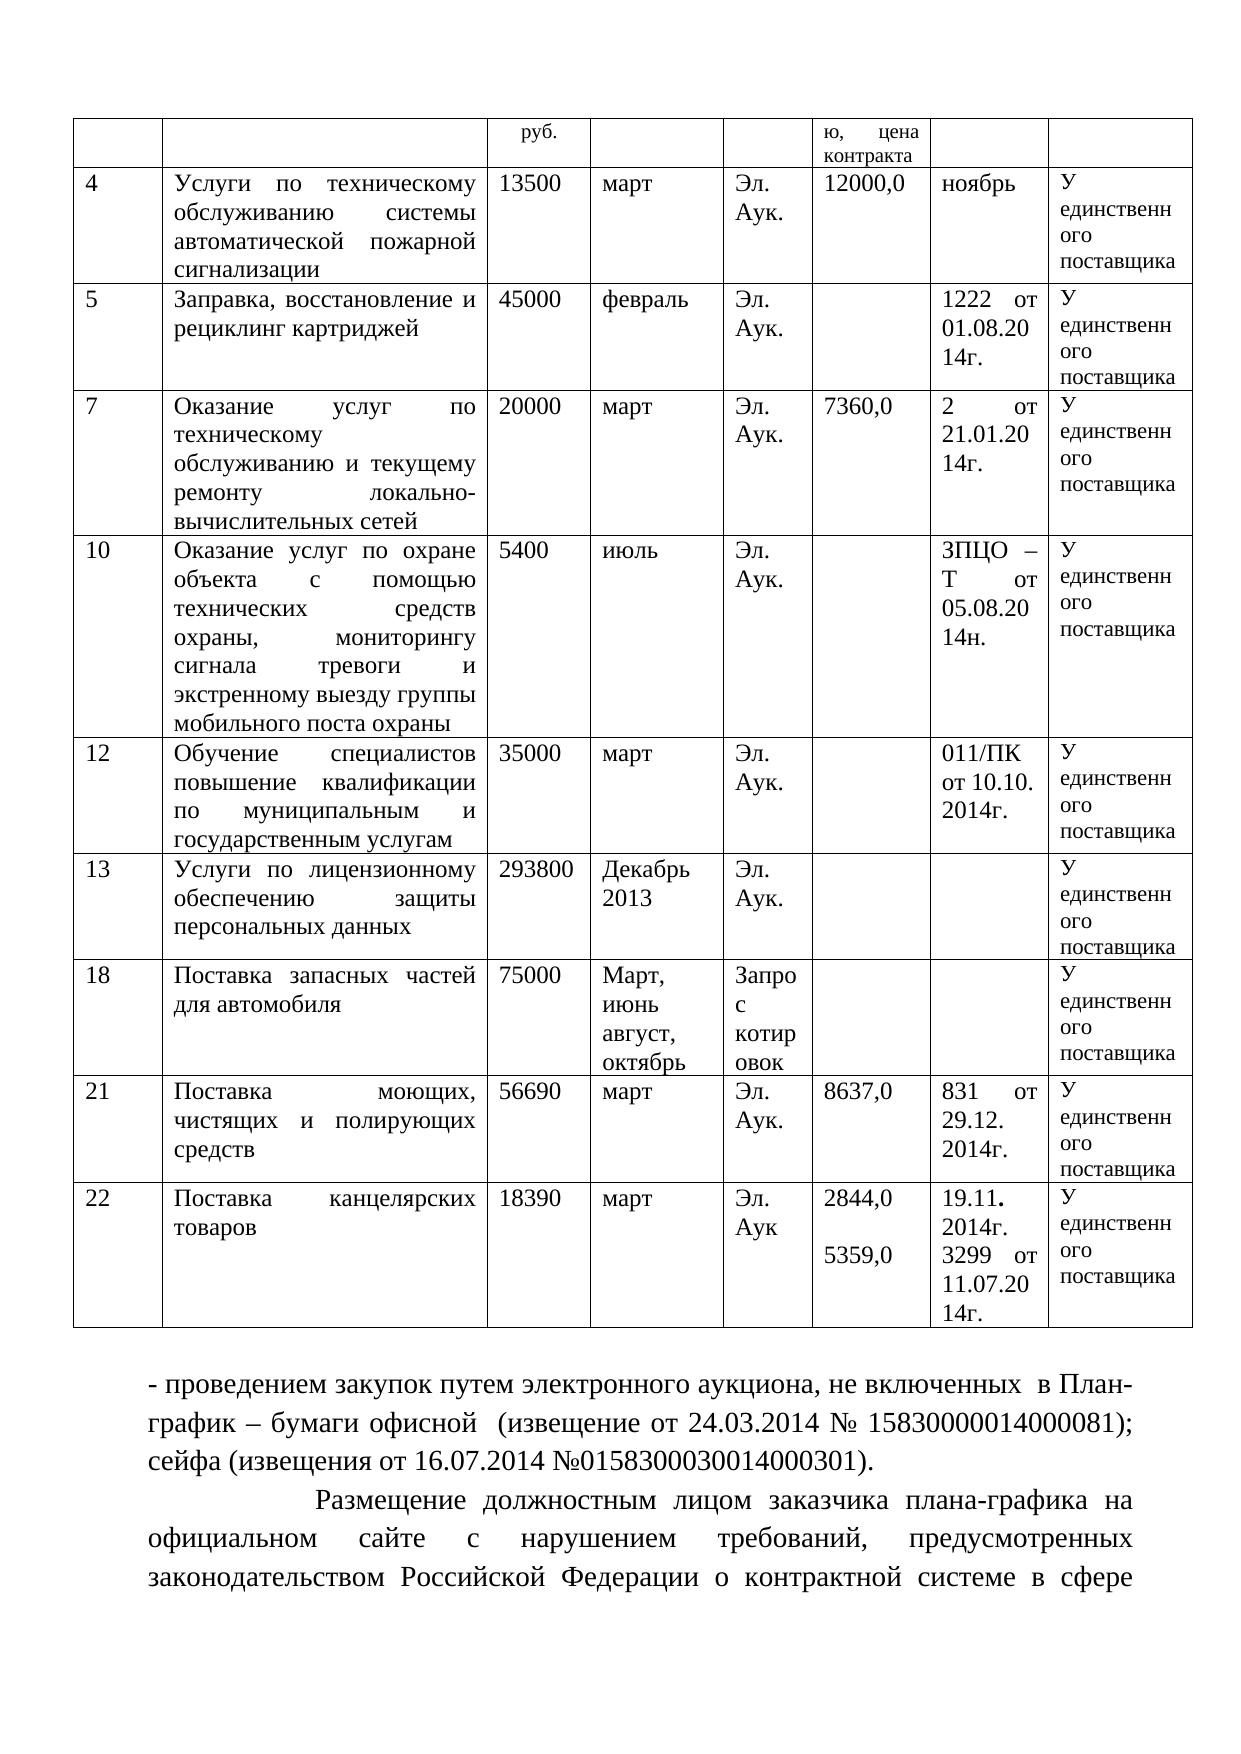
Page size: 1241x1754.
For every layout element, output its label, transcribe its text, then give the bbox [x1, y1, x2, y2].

table_cell Эл. Аук. [724, 1076, 812, 1182]
table_cell Оказание услуг по охране объекта с помощью технических средств охраны, мониторингу сигнала тревоги и экстренному выезду группы мобильного поста охраны [163, 536, 487, 737]
table_cell Запрос котировок [724, 960, 812, 1075]
table_cell ноябрь [931, 168, 1048, 283]
table_cell март [591, 1076, 723, 1182]
table_cell 75000 [488, 960, 590, 1075]
table_cell Эл. Аук. [724, 391, 812, 534]
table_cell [931, 119, 1048, 167]
table_cell У единственного поставщика [1049, 960, 1192, 1075]
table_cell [724, 119, 812, 167]
table_cell [813, 284, 930, 390]
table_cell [591, 119, 723, 167]
table_cell Эл. Аук. [724, 738, 812, 853]
table_cell [931, 854, 1048, 959]
table_cell 5400 [488, 536, 590, 737]
table_cell Эл. Аук. [724, 854, 812, 959]
table_cell У единственного поставщика [1049, 391, 1192, 534]
table_cell 22 [74, 1183, 162, 1327]
table_cell 10 [74, 536, 162, 737]
table_cell ЗПЦО – Т от 05.08.2014н. [931, 536, 1048, 737]
table_cell 4 [74, 168, 162, 283]
table_cell Поставка моющих, чистящих и полирующих средств [163, 1076, 487, 1182]
table_cell 12 [74, 738, 162, 853]
table_cell 18390 [488, 1183, 590, 1327]
text - проведением закупок путем электронного аукциона, не включенных в План-график – бумаги офисной (извещение от 24.03.2014 № 15830000014000081); сейфа (извещения от 16.07.2014 №0158300030014000301). [148, 1366, 1134, 1477]
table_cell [1049, 119, 1192, 167]
table_cell 1222 от 01.08.2014г. [931, 284, 1048, 390]
table_cell Эл. Аук [724, 1183, 812, 1327]
table_cell 18 [74, 960, 162, 1075]
table_cell У единственного поставщика [1049, 1183, 1192, 1327]
table_cell 19.11. 2014г. 3299 от 11.07.2014г. [931, 1183, 1048, 1327]
table_cell [813, 854, 930, 959]
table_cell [488, 119, 590, 167]
table_cell 5 [74, 284, 162, 390]
table_cell 35000 [488, 738, 590, 853]
table_cell 45000 [488, 284, 590, 390]
table_cell Эл. Аук. [724, 284, 812, 390]
table_cell 2 от 21.01.2014г. [931, 391, 1048, 534]
table_cell февраль [591, 284, 723, 390]
table_cell У единственного поставщика [1049, 1076, 1192, 1182]
table_cell 56690 [488, 1076, 590, 1182]
table_cell 011/ПК от 10.10. 2014г. [931, 738, 1048, 853]
table_cell Поставка канцелярских товаров [163, 1183, 487, 1327]
table_cell 7360,0 [813, 391, 930, 534]
table_cell У единственного поставщика [1049, 284, 1192, 390]
table_cell Эл. Аук. [724, 536, 812, 737]
table_cell 13500 [488, 168, 590, 283]
table_cell март [591, 391, 723, 534]
table_cell Обучение специалистов повышение квалификации по муниципальным и государственным услугам [163, 738, 487, 853]
table_cell Оказание услуг по техническому обслуживанию и текущему ремонту локально-вычислительных сетей [163, 391, 487, 534]
table_cell 8637,0 [813, 1076, 930, 1182]
table_cell Услуги по лицензионному обеспечению защиты персональных данных [163, 854, 487, 959]
table_cell [813, 960, 930, 1075]
table_cell 2844,0 5359,0 [813, 1183, 930, 1327]
table_cell Поставка запасных частей для автомобиля [163, 960, 487, 1075]
table_cell 293800 [488, 854, 590, 959]
table_cell У единственного поставщика [1049, 536, 1192, 737]
table_cell [813, 536, 930, 737]
table_cell март [591, 1183, 723, 1327]
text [148, 1482, 1134, 1592]
table_cell 12000,0 [813, 168, 930, 283]
table_cell март [591, 738, 723, 853]
table_cell 831 от 29.12. 2014г. [931, 1076, 1048, 1182]
table_cell 20000 [488, 391, 590, 534]
table_cell 13 [74, 854, 162, 959]
table_cell 7 [74, 391, 162, 534]
table_cell июль [591, 536, 723, 737]
table_cell Март, июнь август, октябрь [591, 960, 723, 1075]
table_cell 21 [74, 1076, 162, 1182]
table_cell У единственного поставщика [1049, 854, 1192, 959]
table_cell У единственного поставщика [1049, 738, 1192, 853]
table_cell [813, 738, 930, 853]
table_cell Декабрь 2013 [591, 854, 723, 959]
table_cell Заправка, восстановление и рециклинг картриджей [163, 284, 487, 390]
table_cell У единственного поставщика [1049, 168, 1192, 283]
table_cell Эл. Аук. [724, 168, 812, 283]
table_cell Услуги по техническому обслуживанию системы автоматической пожарной сигнализации [163, 168, 487, 283]
table_cell [931, 960, 1048, 1075]
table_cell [813, 119, 930, 167]
table_cell март [591, 168, 723, 283]
